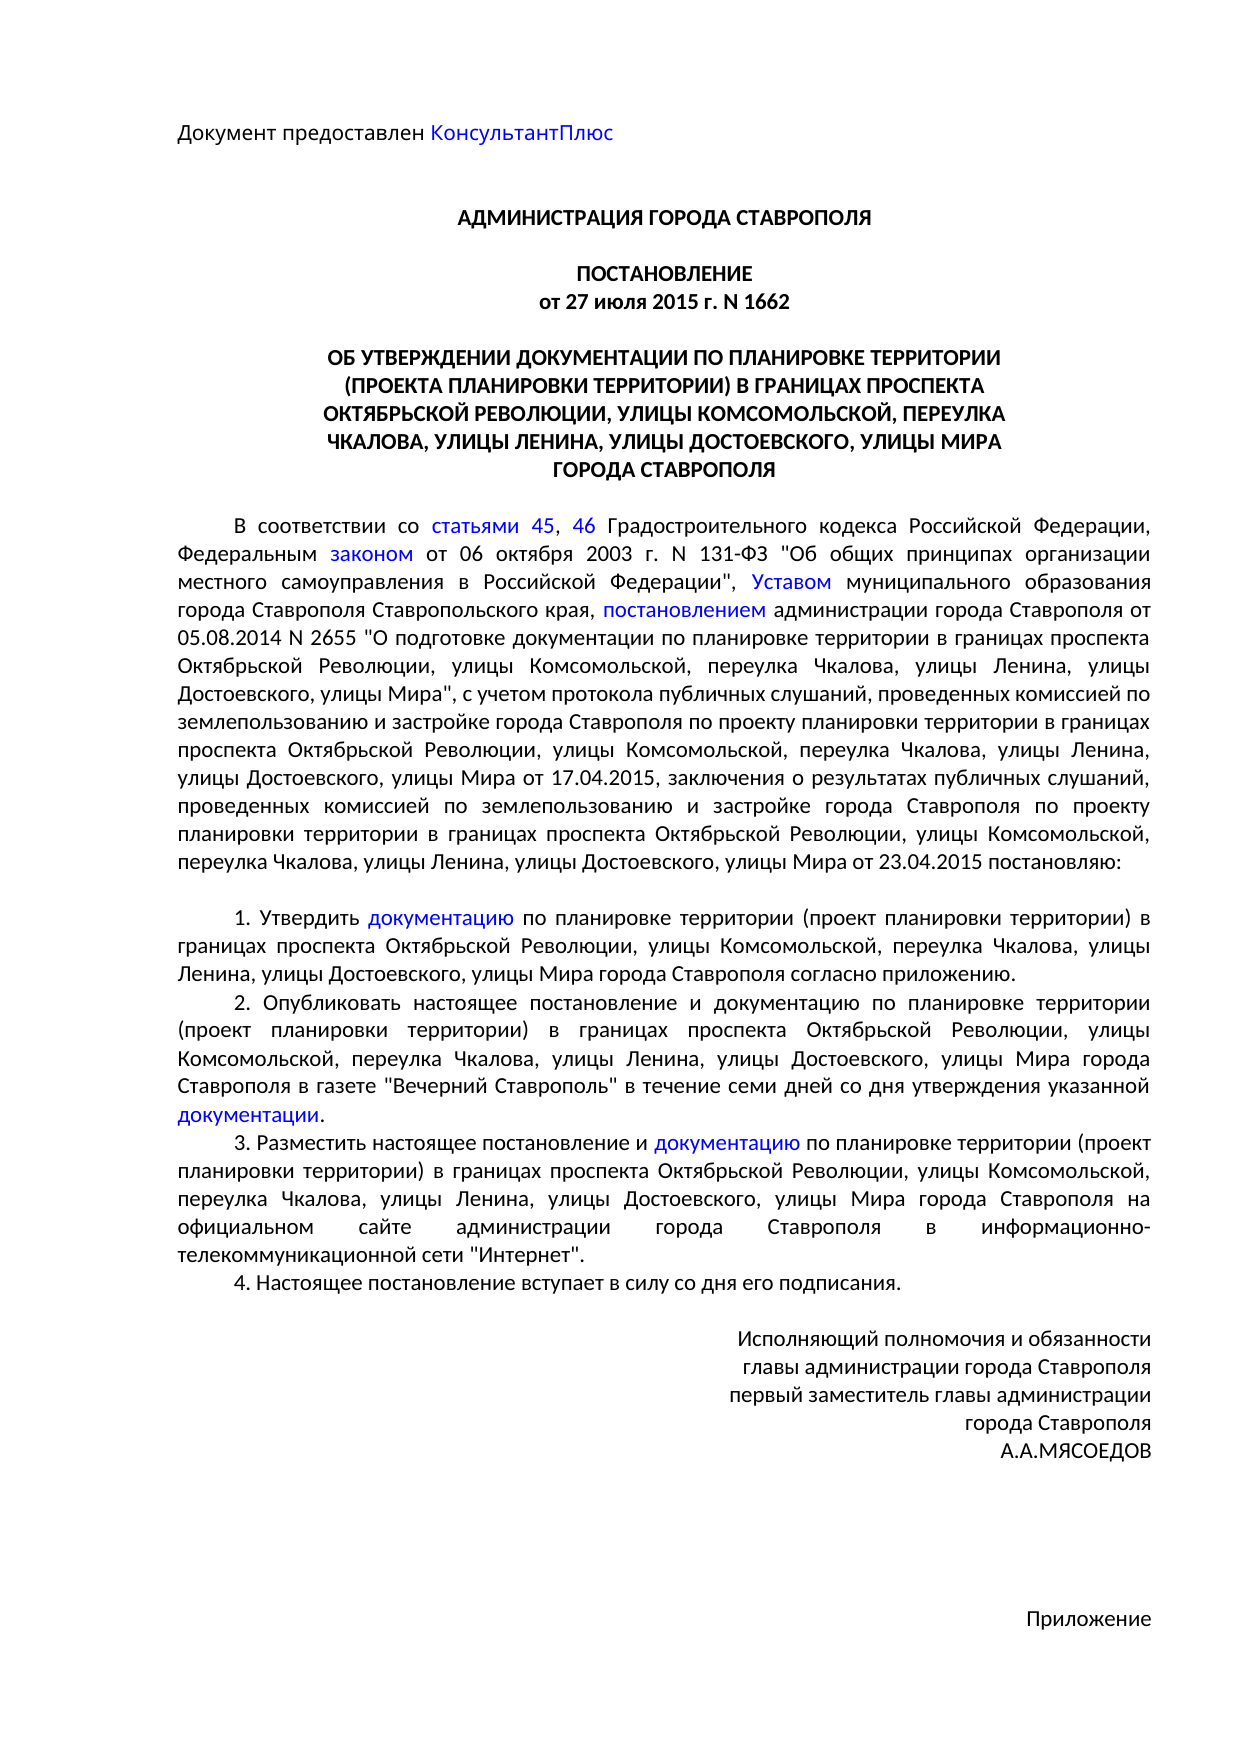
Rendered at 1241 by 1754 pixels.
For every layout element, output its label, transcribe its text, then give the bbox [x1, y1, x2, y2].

title Документ предоставлен КонсультантПлюс [177, 118, 1152, 175]
text 1. Утвердить документацию по планировке территории (проект планировки территории) в границах проспекта Октябрьской Революции, улицы Комсомольской, переулка Чкалова, улицы Ленина, улицы Достоевского, улицы Мира города Ставрополя согласно приложению. [177, 903, 1152, 988]
text 3. Разместить настоящее постановление и документацию по планировке территории (проект планировки территории) в границах проспекта Октябрьской Революции, улицы Комсомольской, переулка Чкалова, улицы Ленина, улицы Достоевского, улицы Мира города Ставрополя на официальном сайте администрации города Ставрополя в информационно-телекоммуникационной сети "Интернет". [177, 1128, 1152, 1268]
text А.А.МЯСОЕДОВ [177, 1436, 1152, 1464]
title ОБ УТВЕРЖДЕНИИ ДОКУМЕНТАЦИИ ПО ПЛАНИРОВКЕ ТЕРРИТОРИИ [177, 343, 1152, 371]
text 4. Настоящее постановление вступает в силу со дня его подписания. [177, 1268, 1152, 1296]
text Исполняющий полномочия и обязанности [177, 1324, 1152, 1352]
text 2. Опубликовать настоящее постановление и документацию по планировке территории (проект планировки территории) в границах проспекта Октябрьской Революции, улицы Комсомольской, переулка Чкалова, улицы Ленина, улицы Достоевского, улицы Мира города Ставрополя в газете "Вечерний Ставрополь" в течение семи дней со дня утверждения указанной документации. [177, 988, 1152, 1128]
text Приложение [177, 1604, 1152, 1632]
title ПОСТАНОВЛЕНИЕ [177, 259, 1152, 287]
text В соответствии со статьями 45, 46 Градостроительного кодекса Российской Федерации, Федеральным законом от 06 октября 2003 г. N 131-ФЗ "Об общих принципах организации местного самоуправления в Российской Федерации", Уставом муниципального образования города Ставрополя Ставропольского края, постановлением администрации города Ставрополя от 05.08.2014 N 2655 "О подготовке документации по планировке территории в границах проспекта Октябрьской Революции, улицы Комсомольской, переулка Чкалова, улицы Ленина, улицы Достоевского, улицы Мира", с учетом протокола публичных слушаний, проведенных комиссией по землепользованию и застройке города Ставрополя по проекту планировки территории в границах проспекта Октябрьской Революции, улицы Комсомольской, переулка Чкалова, улицы Ленина, улицы Достоевского, улицы Мира от 17.04.2015, заключения о результатах публичных слушаний, проведенных комиссией по землепользованию и застройке города Ставрополя по проекту планировки территории в границах проспекта Октябрьской Революции, улицы Комсомольской, переулка Чкалова, улицы Ленина, улицы Достоевского, улицы Мира от 23.04.2015 постановляю: [177, 511, 1152, 876]
text главы администрации города Ставрополя [177, 1352, 1152, 1380]
text первый заместитель главы администрации [177, 1380, 1152, 1408]
title от 27 июля 2015 г. N 1662 [177, 287, 1152, 315]
title ОКТЯБРЬСКОЙ РЕВОЛЮЦИИ, УЛИЦЫ КОМСОМОЛЬСКОЙ, ПЕРЕУЛКА [177, 399, 1152, 427]
text города Ставрополя [177, 1408, 1152, 1436]
title ЧКАЛОВА, УЛИЦЫ ЛЕНИНА, УЛИЦЫ ДОСТОЕВСКОГО, УЛИЦЫ МИРА [177, 427, 1152, 455]
title (ПРОЕКТА ПЛАНИРОВКИ ТЕРРИТОРИИ) В ГРАНИЦАХ ПРОСПЕКТА [177, 371, 1152, 399]
title ГОРОДА СТАВРОПОЛЯ [177, 455, 1152, 483]
title АДМИНИСТРАЦИЯ ГОРОДА СТАВРОПОЛЯ [177, 203, 1152, 231]
